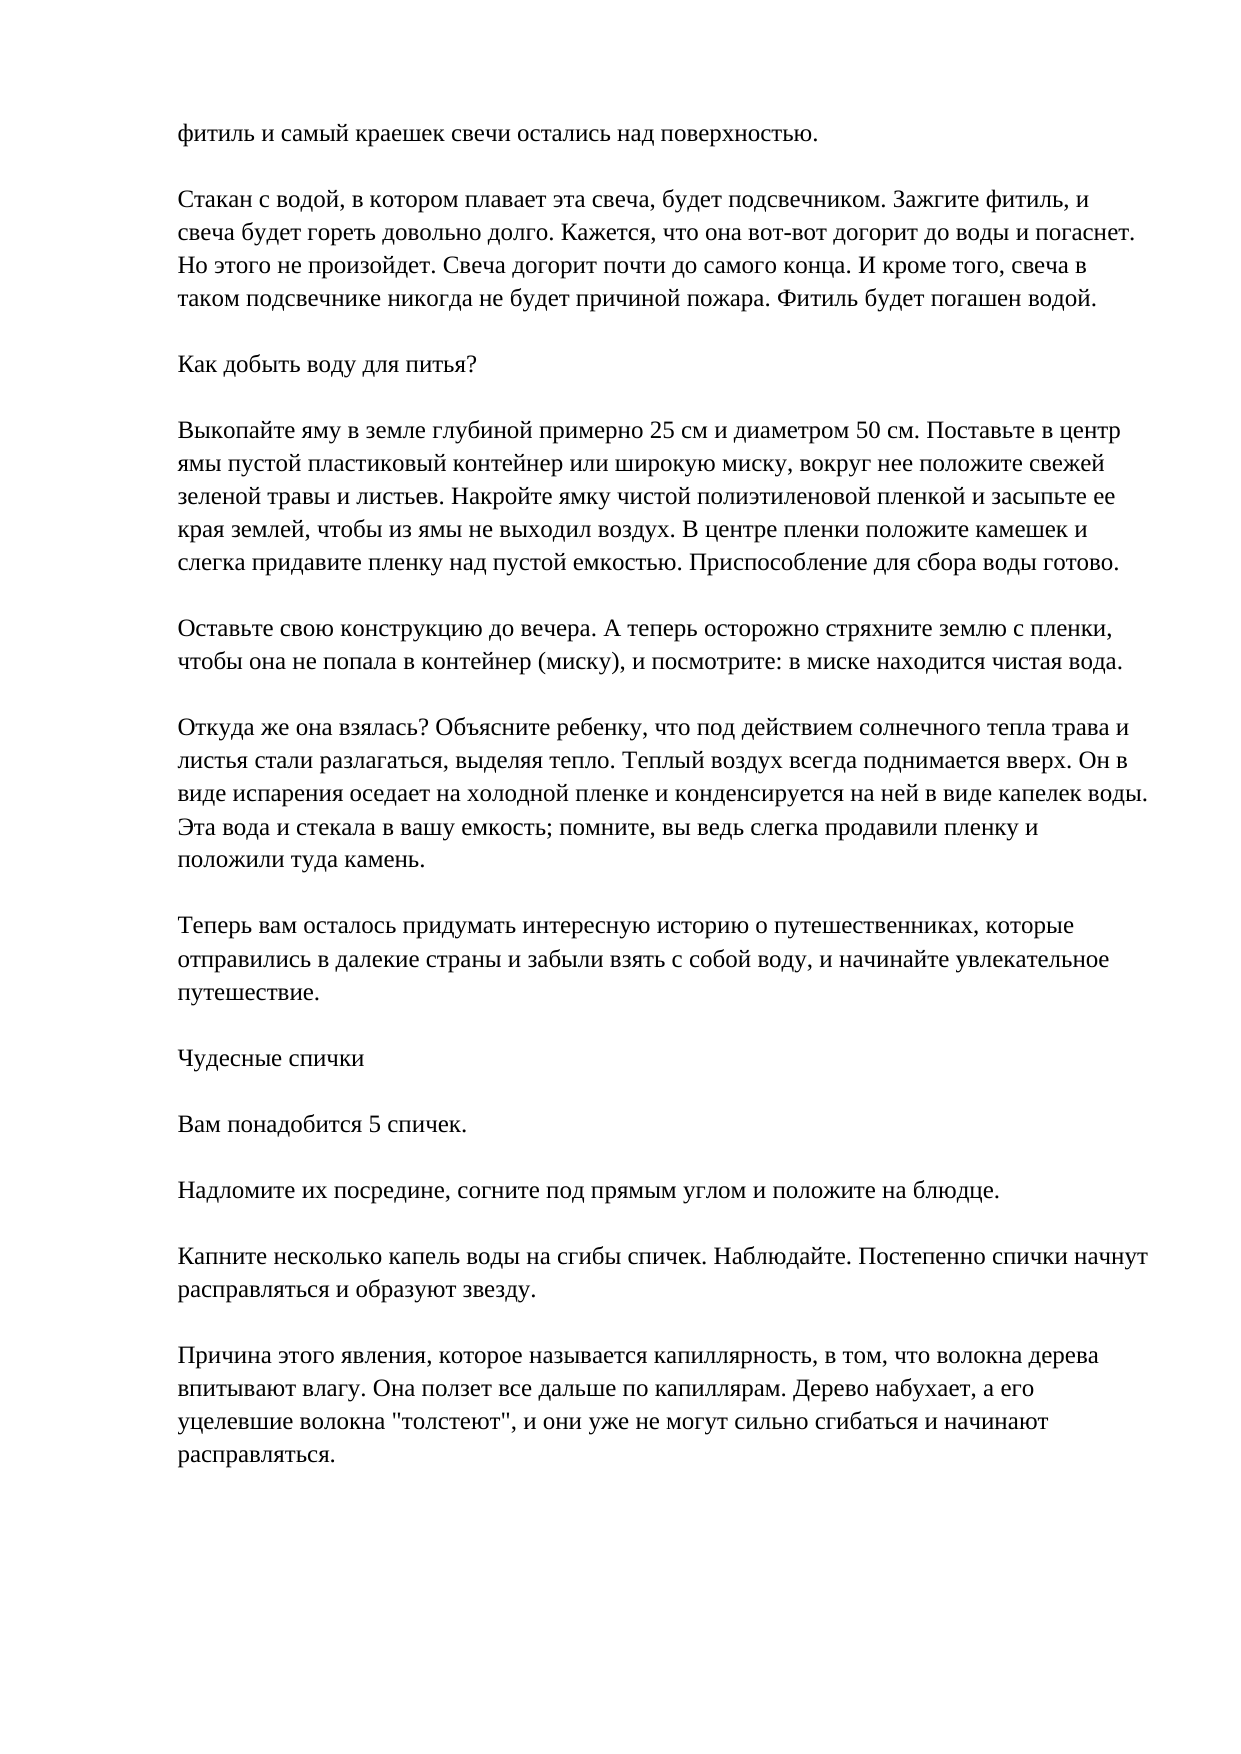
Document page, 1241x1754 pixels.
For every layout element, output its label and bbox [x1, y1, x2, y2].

text [177, 118, 1152, 1501]
